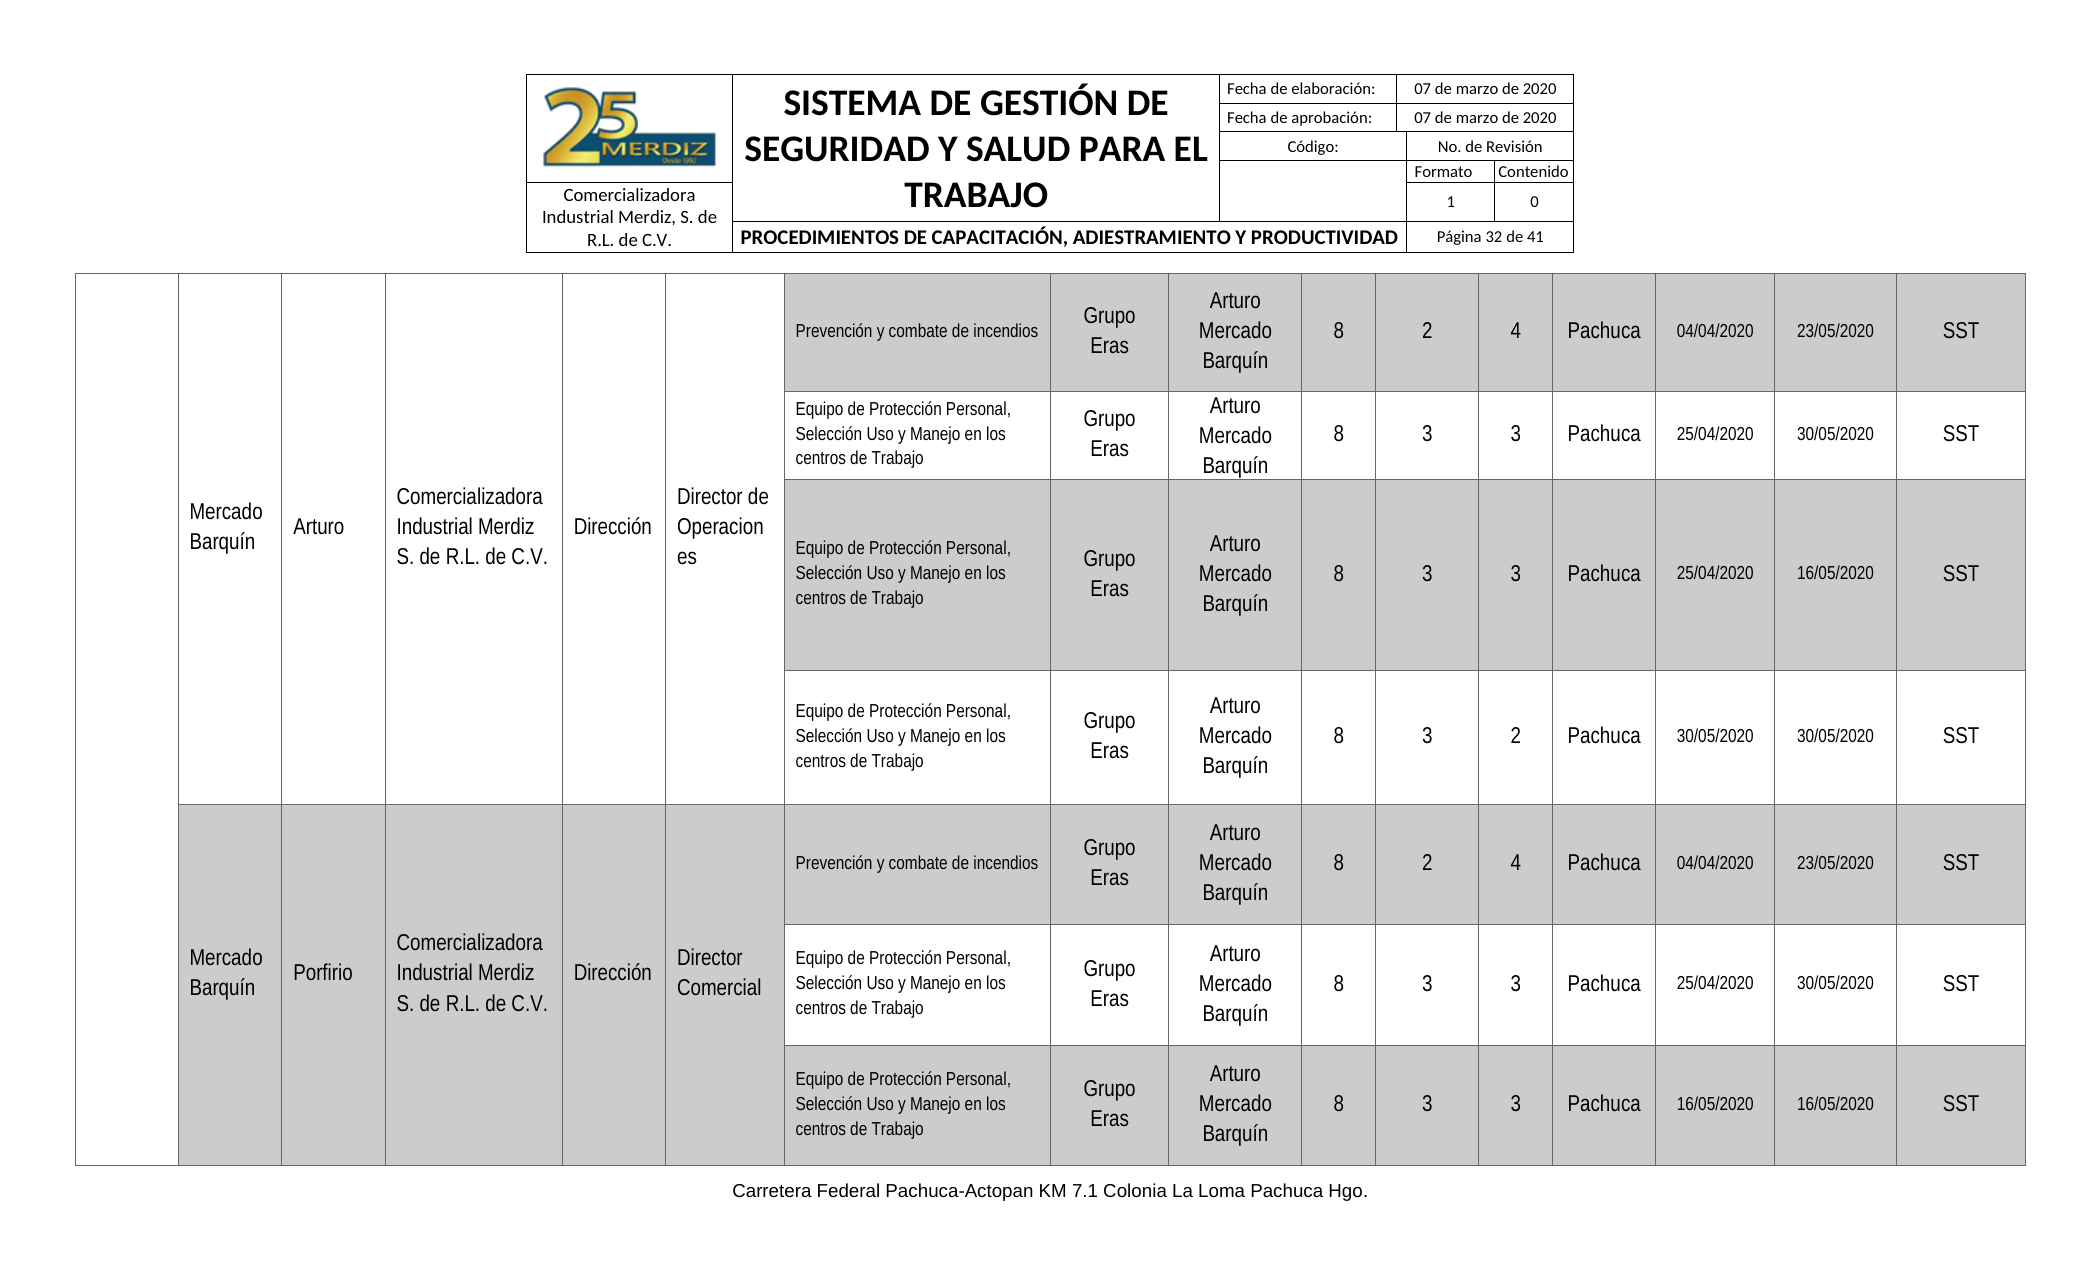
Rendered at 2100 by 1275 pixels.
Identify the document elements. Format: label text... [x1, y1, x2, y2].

table_cell 8 [1302, 274, 1375, 391]
table_cell SST [1897, 805, 2025, 924]
table_cell Porfirio [282, 805, 385, 1165]
table_cell Prevención y combate de incendios [785, 805, 1050, 924]
table_cell SST [1897, 925, 2025, 1044]
table_cell SST [1897, 1046, 2025, 1165]
table_cell 3 [1376, 671, 1478, 803]
table_cell Comercializadora Industrial Merdiz S. de R.L. de C.V. [386, 805, 562, 1165]
table_cell Grupo Eras [1051, 1046, 1168, 1165]
table_cell 3 [1479, 925, 1552, 1044]
table_cell 3 [1479, 392, 1552, 479]
table_cell Pachuca [1553, 1046, 1655, 1165]
table_cell Arturo Mercado Barquín [1169, 480, 1301, 670]
table_cell 3 [1376, 1046, 1478, 1165]
table_cell Arturo Mercado Barquín [1169, 671, 1301, 803]
table_cell 04/04/2020 [1656, 274, 1774, 391]
table_cell 30/05/2020 [1775, 925, 1896, 1044]
table_cell Grupo Eras [1051, 392, 1168, 479]
table_cell 8 [1302, 392, 1375, 479]
table_cell 16/05/2020 [1656, 1046, 1774, 1165]
table_cell Dirección [563, 805, 665, 1165]
table_cell 8 [1302, 805, 1375, 924]
table_cell 2 [1376, 274, 1478, 391]
table_cell 30/05/2020 [1775, 392, 1896, 479]
table_cell Grupo Eras [1051, 805, 1168, 924]
table_cell 23/05/2020 [1775, 274, 1896, 391]
table_cell Arturo Mercado Barquín [1169, 925, 1301, 1044]
table_cell Director de Operaciones [666, 274, 784, 803]
table_cell SST [1897, 274, 2025, 391]
table_cell 8 [1302, 1046, 1375, 1165]
table_cell Pachuca [1553, 671, 1655, 803]
table_cell Equipo de Protección Personal, Selección Uso y Manejo en los centros de Trabajo [785, 1046, 1050, 1165]
table_cell SST [1897, 392, 2025, 479]
table_cell SST [1897, 671, 2025, 803]
table_cell Equipo de Protección Personal, Selección Uso y Manejo en los centros de Trabajo [785, 671, 1050, 803]
table_cell 3 [1376, 392, 1478, 479]
table_cell 23/05/2020 [1775, 805, 1896, 924]
table_cell Comercializadora Industrial Merdiz S. de R.L. de C.V. [386, 274, 562, 803]
table_cell Arturo Mercado Barquín [1169, 392, 1301, 479]
table_cell SST [1897, 480, 2025, 670]
table_cell 30/05/2020 [1656, 671, 1774, 803]
table_cell 3 [1376, 480, 1478, 670]
table_cell 8 [1302, 480, 1375, 670]
table_cell 16/05/2020 [1775, 480, 1896, 670]
table_cell 3 [1479, 1046, 1552, 1165]
table_cell 25/04/2020 [1656, 480, 1774, 670]
table_cell Grupo Eras [1051, 480, 1168, 670]
table_cell Pachuca [1553, 925, 1655, 1044]
table_cell Arturo Mercado Barquín [1169, 274, 1301, 391]
table_cell Pachuca [1553, 274, 1655, 391]
table_cell 2 [1376, 805, 1478, 924]
table_cell Mercado Barquín [179, 805, 281, 1165]
table_cell Prevención y combate de incendios [785, 274, 1050, 391]
table_cell Pachuca [1553, 392, 1655, 479]
table_cell Arturo Mercado Barquín [1169, 805, 1301, 924]
table_cell 25/04/2020 [1656, 392, 1774, 479]
table_cell Grupo Eras [1051, 671, 1168, 803]
table_cell Equipo de Protección Personal, Selección Uso y Manejo en los centros de Trabajo [785, 480, 1050, 670]
table_cell 30/05/2020 [1775, 671, 1896, 803]
table_cell 04/04/2020 [1656, 805, 1774, 924]
table_cell 4 [1479, 805, 1552, 924]
table_cell 4 [1479, 274, 1552, 391]
table_cell Dirección [563, 274, 665, 803]
table_cell Director Comercial [666, 805, 784, 1165]
table_cell Equipo de Protección Personal, Selección Uso y Manejo en los centros de Trabajo [785, 392, 1050, 479]
table_cell Grupo Eras [1051, 274, 1168, 391]
table_cell 2 [1479, 671, 1552, 803]
table_cell Arturo [282, 274, 385, 803]
table_cell 3 [1479, 480, 1552, 670]
table_cell 8 [1302, 925, 1375, 1044]
table_cell Pachuca [1553, 480, 1655, 670]
table_cell Arturo Mercado Barquín [1169, 1046, 1301, 1165]
table_cell Grupo Eras [1051, 925, 1168, 1044]
table_cell 16/05/2020 [1775, 1046, 1896, 1165]
table_cell 25/04/2020 [1656, 925, 1774, 1044]
table_cell Pachuca [1553, 805, 1655, 924]
table_cell 3 [1376, 925, 1478, 1044]
table_cell Equipo de Protección Personal, Selección Uso y Manejo en los centros de Trabajo [785, 925, 1050, 1044]
table_cell 8 [1302, 671, 1375, 803]
picture [533, 81, 726, 175]
table_cell Mercado Barquín [179, 274, 281, 803]
